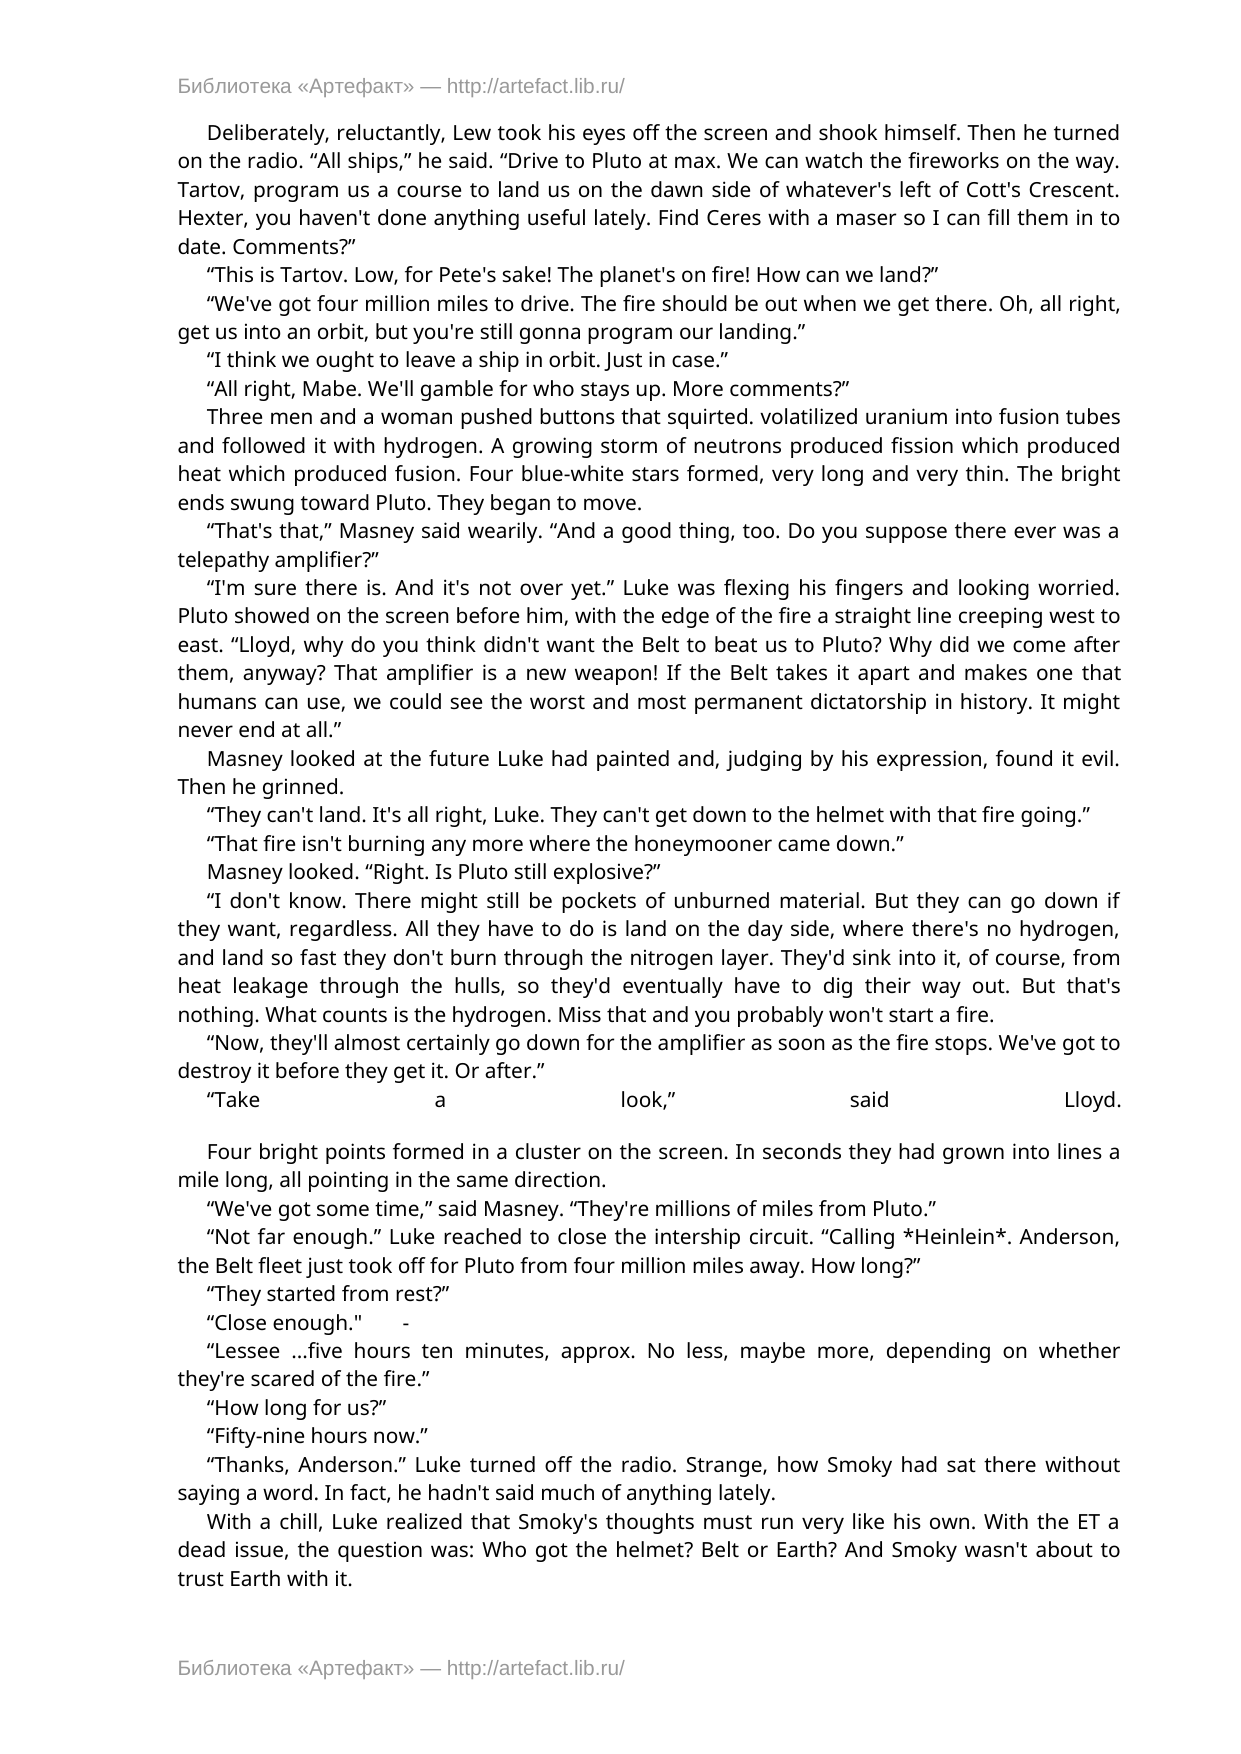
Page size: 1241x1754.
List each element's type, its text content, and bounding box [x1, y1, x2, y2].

text “Lessee ...five hours ten minutes, approx. No less, maybe more, depending on whether they're scared of the fire.” [177, 1336, 1122, 1393]
text Masney looked at the future Luke had painted and, judging by his expression, found it evil. Then he grinned. [177, 744, 1122, 801]
text “We've got some time,” said Masney. “They're millions of miles from Pluto.” [177, 1194, 1122, 1222]
text “Now, they'll almost certainly go down for the amplifier as soon as the fire stops. We've got to destroy it before they get it. Or after.” [177, 1028, 1122, 1085]
text “How long for us?” [177, 1393, 1122, 1421]
text “I think we ought to leave a ship in orbit. Just in case.” [177, 346, 1122, 374]
text “They started from rest?” [177, 1279, 1122, 1308]
text “Thanks, Anderson.” Luke turned off the radio. Strange, how Smoky had sat there without saying a word. In fact, he hadn't said much of anything lately. [177, 1450, 1122, 1507]
text “They can't land. It's all right, Luke. They can't get down to the helmet with that fire going.” [177, 801, 1122, 829]
text Three men and a woman pushed buttons that squirted. volatilized uranium into fusion tubes and followed it with hydrogen. A growing storm of neutrons produced fission which produced heat which produced fusion. Four blue-white stars formed, very long and very thin. The bright ends swung toward Pluto. They began to move. [177, 402, 1122, 516]
text With a chill, Luke realized that Smoky's thoughts must run very like his own. With the ET a dead issue, the question was: Who got the helmet? Belt or Earth? And Smoky wasn't about to trust Earth with it. [177, 1507, 1122, 1592]
text “Not far enough.” Luke reached to close the intership circuit. “Calling *Heinlein*. Anderson, the Belt fleet just took off for Pluto from four million miles away. How long?” [177, 1222, 1122, 1279]
text “I'm sure there is. And it's not over yet.” Luke was flexing his fingers and looking worried. Pluto showed on the screen before him, with the edge of the fire a straight line creeping west to east. “Lloyd, why do you think didn't want the Belt to beat us to Pluto? Why did we come after them, anyway? That amplifier is a new weapon! If the Belt takes it apart and makes one that humans can use, we could see the worst and most permanent dictatorship in history. It might never end at all.” [177, 573, 1122, 744]
text “That fire isn't burning any more where the honeymooner came down.” [177, 829, 1122, 857]
text “That's that,” Masney said wearily. “And a good thing, too. Do you suppose there ever was a telepathy amplifier?” [177, 516, 1122, 573]
text “All right, Mabe. We'll gamble for who stays up. More comments?” [177, 374, 1122, 402]
text “Close enough." - [177, 1308, 1122, 1336]
text “This is Tartov. Low, for Pete's sake! The planet's on fire! How can we land?” [177, 260, 1122, 289]
text Deliberately, reluctantly, Lew took his eyes off the screen and shook himself. Then he turned on the radio. “All ships,” he said. “Drive to Pluto at max. We can watch the fireworks on the way. Tartov, program us a course to land us on the dawn side of whatever's left of Cott's Crescent. Hexter, you haven't done anything useful lately. Find Ceres with a maser so I can fill them in to date. Comments?” [177, 118, 1122, 260]
text “Take a look,” said Lloyd. [177, 1085, 1122, 1137]
text Masney looked. “Right. Is Pluto still explosive?” [177, 857, 1122, 886]
text Four bright points formed in a cluster on the screen. In seconds they had grown into lines a mile long, all pointing in the same direction. [177, 1137, 1122, 1194]
text “We've got four million miles to drive. The fire should be out when we get there. Oh, all right, get us into an orbit, but you're still gonna program our landing.” [177, 289, 1122, 346]
text “I don't know. There might still be pockets of unburned material. But they can go down if they want, regardless. All they have to do is land on the day side, where there's no hydrogen, and land so fast they don't burn through the nitrogen layer. They'd sink into it, of course, from heat leakage through the hulls, so they'd eventually have to dig their way out. But that's nothing. What counts is the hydrogen. Miss that and you probably won't start a fire. [177, 886, 1122, 1028]
text “Fifty-nine hours now.” [177, 1421, 1122, 1450]
